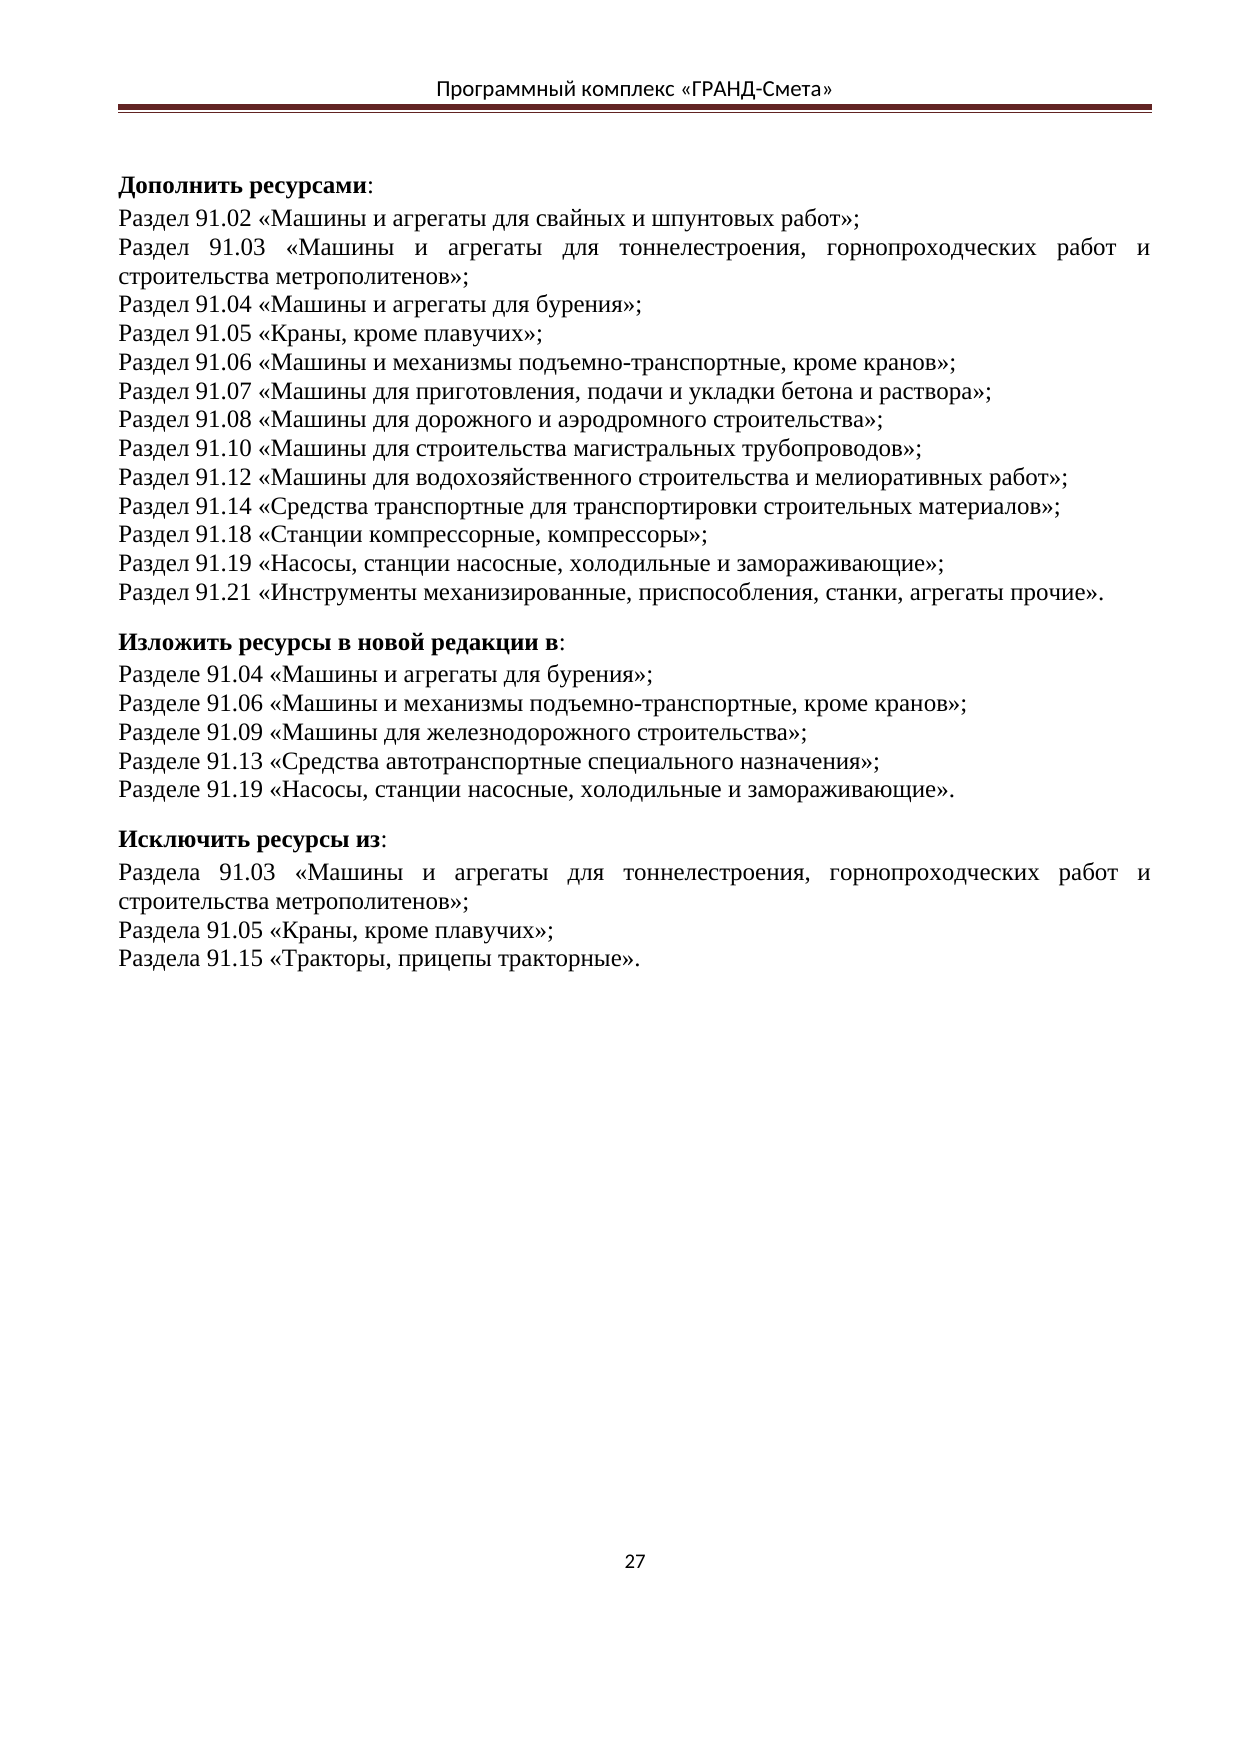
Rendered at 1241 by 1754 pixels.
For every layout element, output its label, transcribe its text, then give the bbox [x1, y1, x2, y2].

text Разделе 91.04 «Машины и агрегаты для бурения»; [118, 659, 1152, 688]
text Раздел 91.18 «Станции компрессорные, компрессоры»; [118, 519, 1152, 548]
text Раздела 91.15 «Тракторы, прицепы тракторные». [118, 943, 1152, 972]
text Разделе 91.13 «Средства автотранспортные специального назначения»; [118, 746, 1152, 774]
text Раздел 91.07 «Машины для приготовления, подачи и укладки бетона и раствора»; [118, 376, 1152, 404]
text Раздела 91.03 «Машины и агрегаты для тоннелестроения, горнопроходческих работ и строительства метрополитенов»; [118, 857, 1152, 915]
text Раздела 91.05 «Краны, кроме плавучих»; [118, 915, 1152, 943]
text Раздел 91.21 «Инструменты механизированные, приспособления, станки, агрегаты прочие». [118, 577, 1152, 606]
text Раздел 91.12 «Машины для водохозяйственного строительства и мелиоративных работ»; [118, 462, 1152, 491]
text Дополнить ресурсами: [118, 170, 1152, 199]
text Раздел 91.06 «Машины и механизмы подъемно-транспортные, кроме кранов»; [118, 347, 1152, 376]
text Раздел 91.08 «Машины для дорожного и аэродромного строительства»; [118, 404, 1152, 433]
text Раздел 91.05 «Краны, кроме плавучих»; [118, 318, 1152, 347]
text Разделе 91.09 «Машины для железнодорожного строительства»; [118, 717, 1152, 746]
text Раздел 91.03 «Машины и агрегаты для тоннелестроения, горнопроходческих работ и строительства метрополитенов»; [118, 232, 1152, 289]
text Разделе 91.19 «Насосы, станции насосные, холодильные и замораживающие». [118, 774, 1152, 803]
text Исключить ресурсы из: [118, 824, 1152, 853]
text Раздел 91.10 «Машины для строительства магистральных трубопроводов»; [118, 433, 1152, 462]
text Раздел 91.04 «Машины и агрегаты для бурения»; [118, 289, 1152, 318]
text Раздел 91.02 «Машины и агрегаты для свайных и шпунтовых работ»; [118, 203, 1152, 232]
text Разделе 91.06 «Машины и механизмы подъемно-транспортные, кроме кранов»; [118, 688, 1152, 717]
text Изложить ресурсы в новой редакции в: [118, 627, 1152, 655]
text Раздел 91.14 «Средства транспортные для транспортировки строительных материалов»; [118, 491, 1152, 519]
text Раздел 91.19 «Насосы, станции насосные, холодильные и замораживающие»; [118, 548, 1152, 577]
